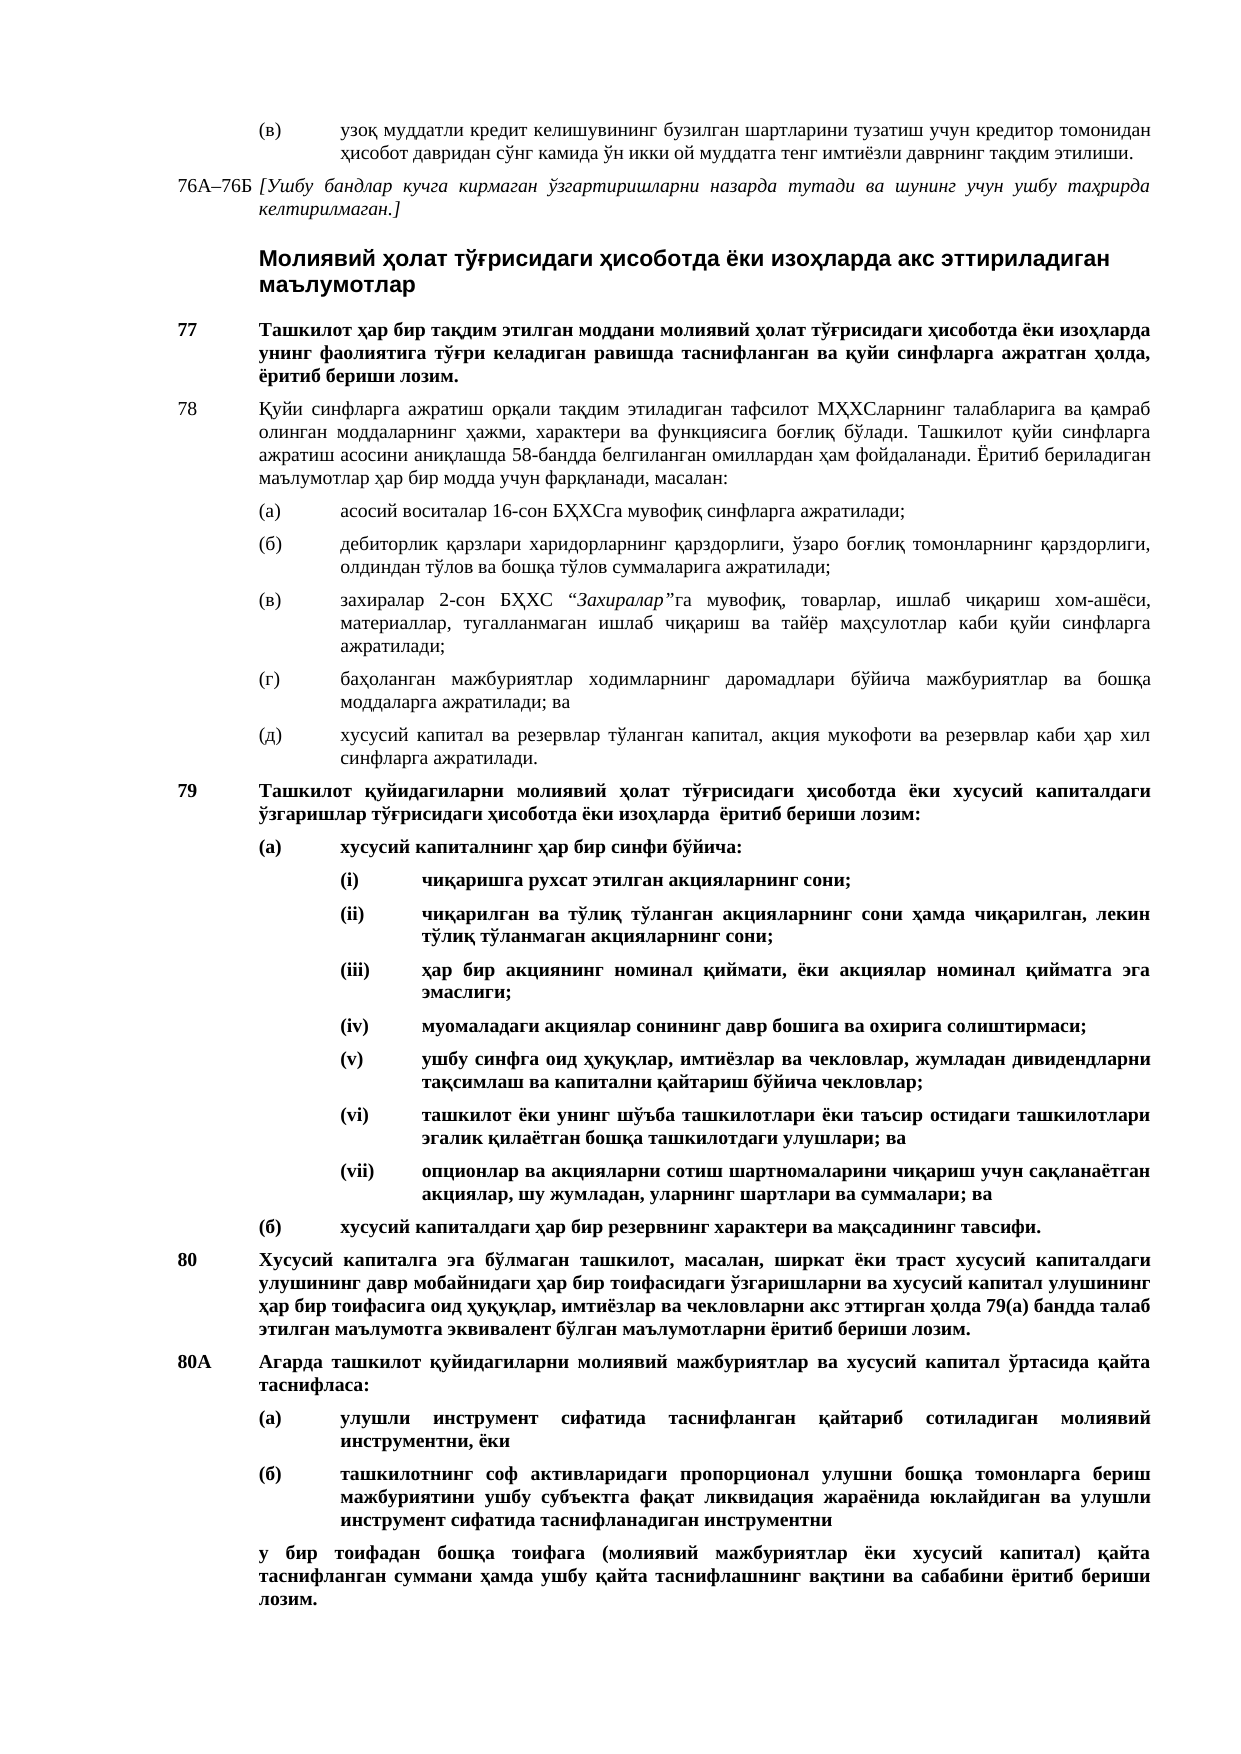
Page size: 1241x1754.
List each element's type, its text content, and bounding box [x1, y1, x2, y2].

text 77 Ташкилот ҳар бир тақдим этилган моддани молиявий ҳолат тўғрисидаги ҳисоботда ёки изоҳларда унинг фаолиятига тўғри келадиган равишда таснифланган ва қуйи синфларга ажратган ҳолда, ёритиб бериши лозим. [177, 318, 1152, 387]
text 78 Қуйи синфларга ажратиш орқали тақдим этиладиган тафсилот МҲХСларнинг талабларига ва қамраб олинган моддаларнинг ҳажми, характери ва функциясига боғлиқ бўлади. Ташкилот қуйи синфларга ажратиш асосини аниқлашда 58-бандда белгиланган омиллардан ҳам фойдаланади. Ёритиб бериладиган маълумотлар ҳар бир модда учун фарқланади, масалан: [177, 397, 1152, 488]
text (iv) муомаладаги акциялар сонининг давр бошига ва охирига солиштирмаси; [340, 1014, 1152, 1036]
text (vi) ташкилот ёки унинг шўъба ташкилотлари ёки таъсир остидаги ташкилотлари эгалик қилаётган бошқа ташкилотдаги улушлари; ва [340, 1103, 1152, 1148]
text (vii) опционлар ва акцияларни сотиш шартномаларини чиқариш учун сақланаётган акциялар, шу жумладан, уларнинг шартлари ва суммалари; ва [340, 1159, 1152, 1204]
text (iii) ҳар бир акциянинг номинал қиймати, ёки акциялар номинал қийматга эга эмаслиги; [340, 958, 1152, 1003]
text (v) ушбу синфга оид ҳуқуқлар, имтиёзлар ва чекловлар, жумладан дивидендларни тақсимлаш ва капитални қайтариш бўйича чекловлар; [340, 1047, 1152, 1092]
text (a) хусусий капиталнинг ҳар бир синфи бўйича: [259, 835, 1152, 858]
text (i) чиқаришга рухсат этилган акцияларнинг сони; [340, 868, 1152, 891]
text (б) ташкилотнинг соф активларидаги пропорционал улушни бошқа томонларга бериш мажбуриятини ушбу субъектга фақат ликвидация жараёнида юклайдиган ва улушли инструмент сифатида таснифланадиган инструментни [259, 1462, 1152, 1530]
text (в) узоқ муддатли кредит келишувининг бузилган шартларини тузатиш учун кредитор томонидан ҳисобот давридан сўнг камида ўн икки ой муддатга тенг имтиёзли даврнинг тақдим этилиши. [259, 118, 1152, 164]
text (a) асосий воситалар 16-сон БҲХСга мувофиқ синфларга ажратилади; [259, 499, 1152, 522]
text (ii) чиқарилган ва тўлиқ тўланган акцияларнинг сони ҳамда чиқарилган, лекин тўлиқ тўланмаган акцияларнинг сони; [340, 902, 1152, 947]
text (д) хусусий капитал ва резервлар тўланган капитал, акция мукофоти ва резервлар каби ҳар хил синфларга ажратилади. [259, 723, 1152, 769]
text (б) дебиторлик қарзлари харидорларнинг қарздорлиги, ўзаро боғлиқ томонларнинг қарздорлиги, олдиндан тўлов ва бошқа тўлов суммаларига ажратилади; [259, 532, 1152, 578]
text (б) хусусий капиталдаги ҳар бир резервнинг характери ва мақсадининг тавсифи. [259, 1215, 1152, 1238]
text 80A Агарда ташкилот қуйидагиларни молиявий мажбуриятлар ва хусусий капитал ўртасида қайта таснифласа: [177, 1350, 1152, 1396]
text у бир тоифадан бошқа тоифага (молиявий мажбуриятлар ёки хусусий капитал) қайта таснифланган суммани ҳамда ушбу қайта таснифлашнинг вақтини ва сабабини ёритиб бериши лозим. [259, 1541, 1152, 1609]
text 79 Ташкилот қуйидагиларни молиявий ҳолат тўғрисидаги ҳисоботда ёки хусусий капиталдаги ўзгаришлар тўғрисидаги ҳисоботда ёки изоҳларда ёритиб бериши лозим: [177, 779, 1152, 825]
text (г) баҳоланган мажбуриятлар ходимларнинг даромадлари бўйича мажбуриятлар ва бошқа моддаларга ажратилади; ва [259, 667, 1152, 713]
text (в) захиралар 2-сон БҲХС “Захиралар”га мувофиқ, товарлар, ишлаб чиқариш хом-ашёси, материаллар, тугалланмаган ишлаб чиқариш ва тайёр маҳсулотлар каби қуйи синфларга ажратилади; [259, 588, 1152, 657]
text Молиявий ҳолат тўғрисидаги ҳисоботда ёки изоҳларда акс эттириладиган маълумотлар [259, 245, 1152, 297]
text 80 Хусусий капиталга эга бўлмаган ташкилот, масалан, ширкат ёки траст хусусий капиталдаги улушининг давр мобайнидаги ҳар бир тоифасидаги ўзгаришларни ва хусусий капитал улушининг ҳар бир тоифасига оид ҳуқуқлар, имтиёзлар ва чекловларни акс эттирган ҳолда 79(а) бандда талаб этилган маълумотга эквивалент бўлган маълумотларни ёритиб бериши лозим. [177, 1248, 1152, 1339]
text 76A–76Б [Ушбу бандлар кучга кирмаган ўзгартиришларни назарда тутади ва шунинг учун ушбу таҳрирда келтирилмаган.] [177, 174, 1152, 220]
text (a) улушли инструмент сифатида таснифланган қайтариб сотиладиган молиявий инструментни, ёки [259, 1406, 1152, 1452]
